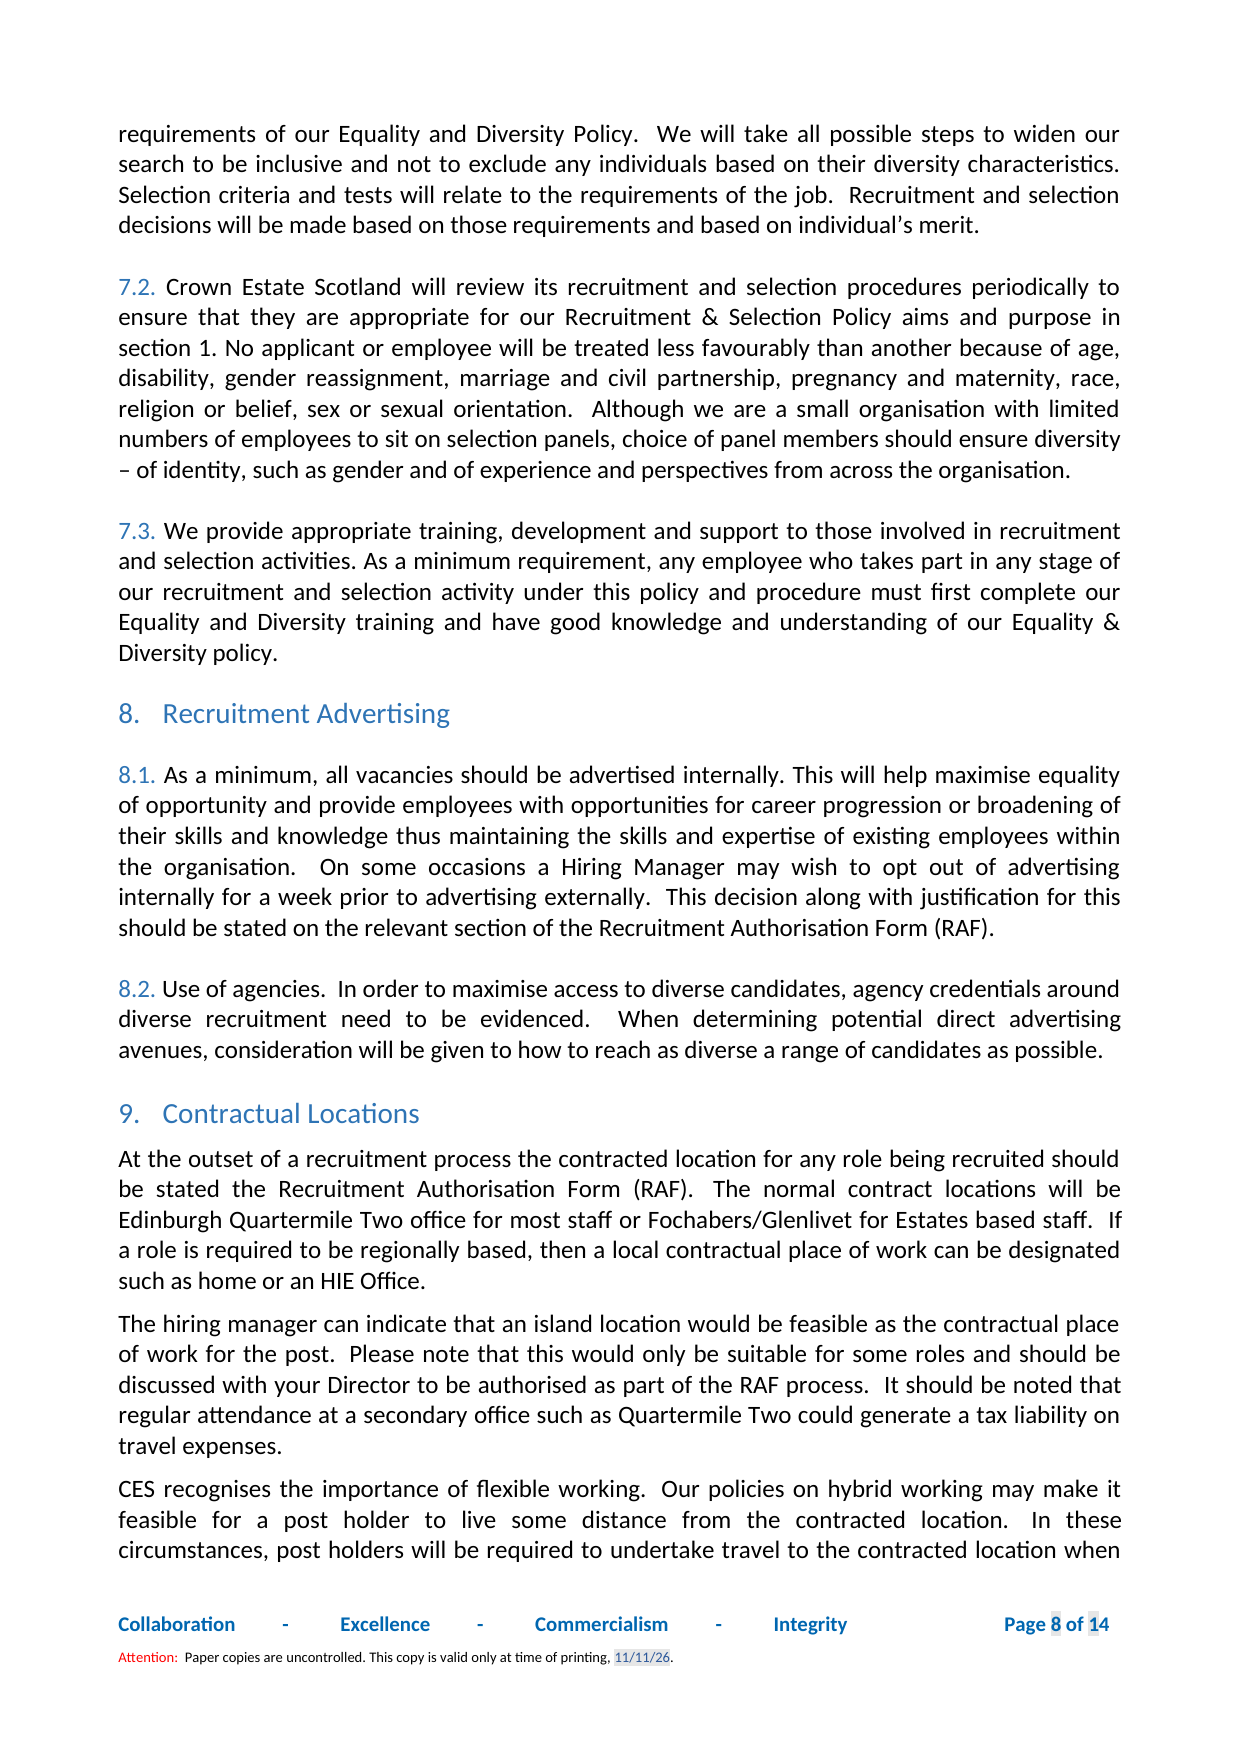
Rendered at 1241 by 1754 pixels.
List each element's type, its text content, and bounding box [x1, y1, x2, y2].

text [118, 118, 1122, 240]
text At the outset of a recruitment process the contracted location for any role being recruited should be stated the Recruitment Authorisation Form (RAF). The normal contract locations will be Edinburgh Quartermile Two office for most staff or Fochabers/Glenlivet for Estates based staff. If a role is required to be regionally based, then a local contractual place of work can be designated such as home or an HIE Office. [118, 1143, 1122, 1296]
text The hiring manager can indicate that an island location would be feasible as the contractual place of work for the post. Please note that this would only be suitable for some roles and should be discussed with your Director to be authorised as part of the RAF process. It should be noted that regular attendance at a secondary office such as Quartermile Two could generate a tax liability on travel expenses. [118, 1308, 1122, 1461]
text 8.2. Use of agencies. In order to maximise access to diverse candidates, agency credentials around diverse recruitment need to be evidenced. When determining potential direct advertising avenues, consideration will be given to how to reach as diverse a range of candidates as possible. [118, 973, 1122, 1064]
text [118, 1473, 1122, 1565]
subtitle Contractual Locations [118, 1095, 1122, 1131]
subtitle Recruitment Advertising [118, 696, 1122, 731]
text 7.2. Crown Estate Scotland will review its recruitment and selection procedures periodically to ensure that they are appropriate for our Recruitment & Selection Policy aims and purpose in section 1. No applicant or employee will be treated less favourably than another because of age, disability, gender reassignment, marriage and civil partnership, pregnancy and maternity, race, religion or belief, sex or sexual orientation. Although we are a small organisation with limited numbers of employees to sit on selection panels, choice of panel members should ensure diversity – of identity, such as gender and of experience and perspectives from across the organisation. [118, 271, 1122, 484]
text 8.1. As a minimum, all vacancies should be advertised internally. This will help maximise equality of opportunity and provide employees with opportunities for career progression or broadening of their skills and knowledge thus maintaining the skills and expertise of existing employees within the organisation. On some occasions a Hiring Manager may wish to opt out of advertising internally for a week prior to advertising externally. This decision along with justification for this should be stated on the relevant section of the Recruitment Authorisation Form (RAF). [118, 759, 1122, 942]
text 7.3. We provide appropriate training, development and support to those involved in recruitment and selection activities. As a minimum requirement, any employee who takes part in any stage of our recruitment and selection activity under this policy and procedure must first complete our Equality and Diversity training and have good knowledge and understanding of our Equality & Diversity policy. [118, 515, 1122, 667]
